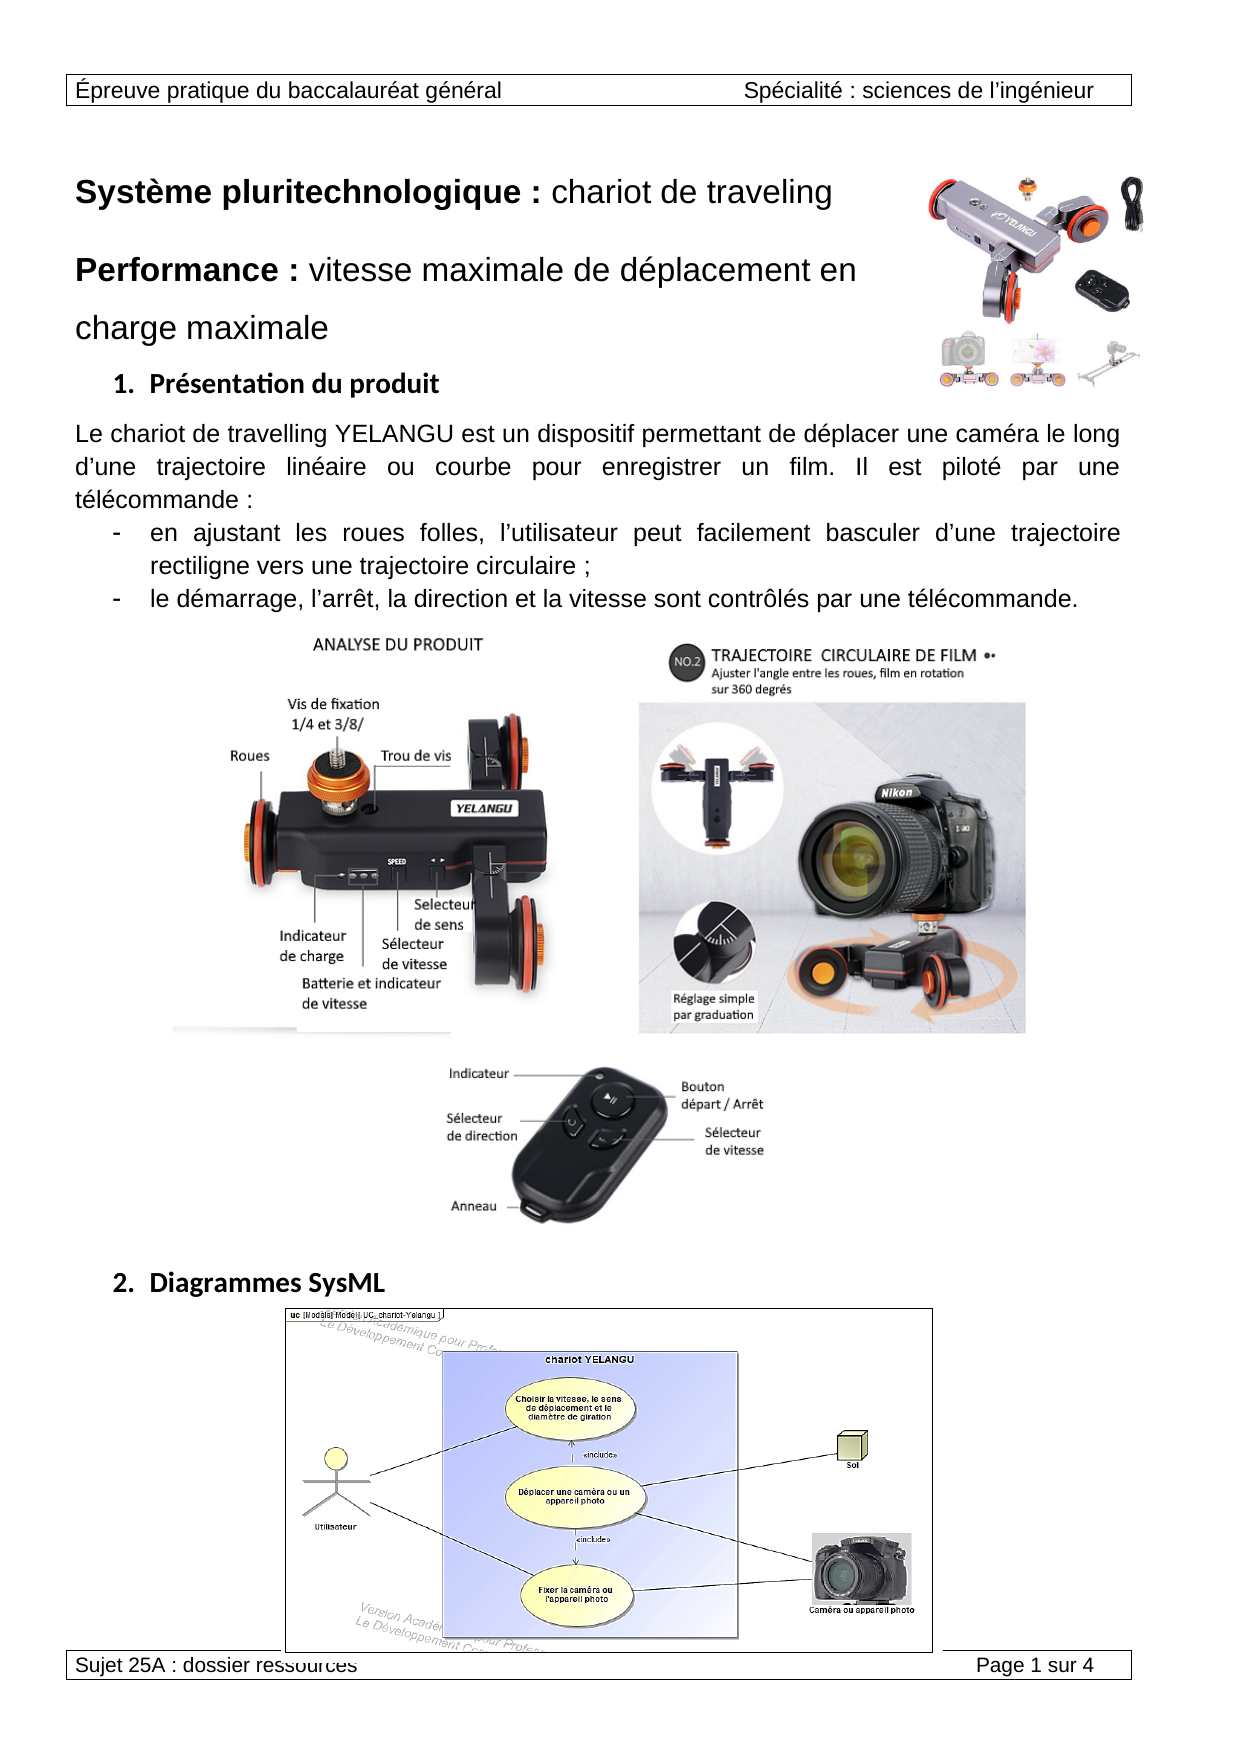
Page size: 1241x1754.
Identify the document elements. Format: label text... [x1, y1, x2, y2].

list Diagrammes SysML [112, 1264, 1122, 1300]
picture [426, 1043, 771, 1239]
picture [628, 635, 1035, 1040]
list en ajustant les roues folles, l’utilisateur peut facilement basculer d’une trajectoire rectiligne vers une trajectoire circulaire ; [112, 518, 1122, 580]
picture [162, 617, 619, 1039]
list le démarrage, l’arrêt, la direction et la vitesse sont contrôlés par une télécommande. [112, 584, 1122, 613]
list Présentation du produit [112, 366, 1122, 401]
text Système pluritechnologique : chariot de traveling [75, 172, 881, 210]
text Le chariot de travelling YELANGU est un dispositif permettant de déplacer une caméra le long d’une trajectoire linéaire ou courbe pour enregistrer un film. Il est piloté par une télécommande : [75, 419, 1122, 514]
picture [281, 1304, 943, 1663]
picture [881, 172, 1164, 392]
text Performance : vitesse maximale de déplacement en charge maximale [75, 250, 881, 346]
